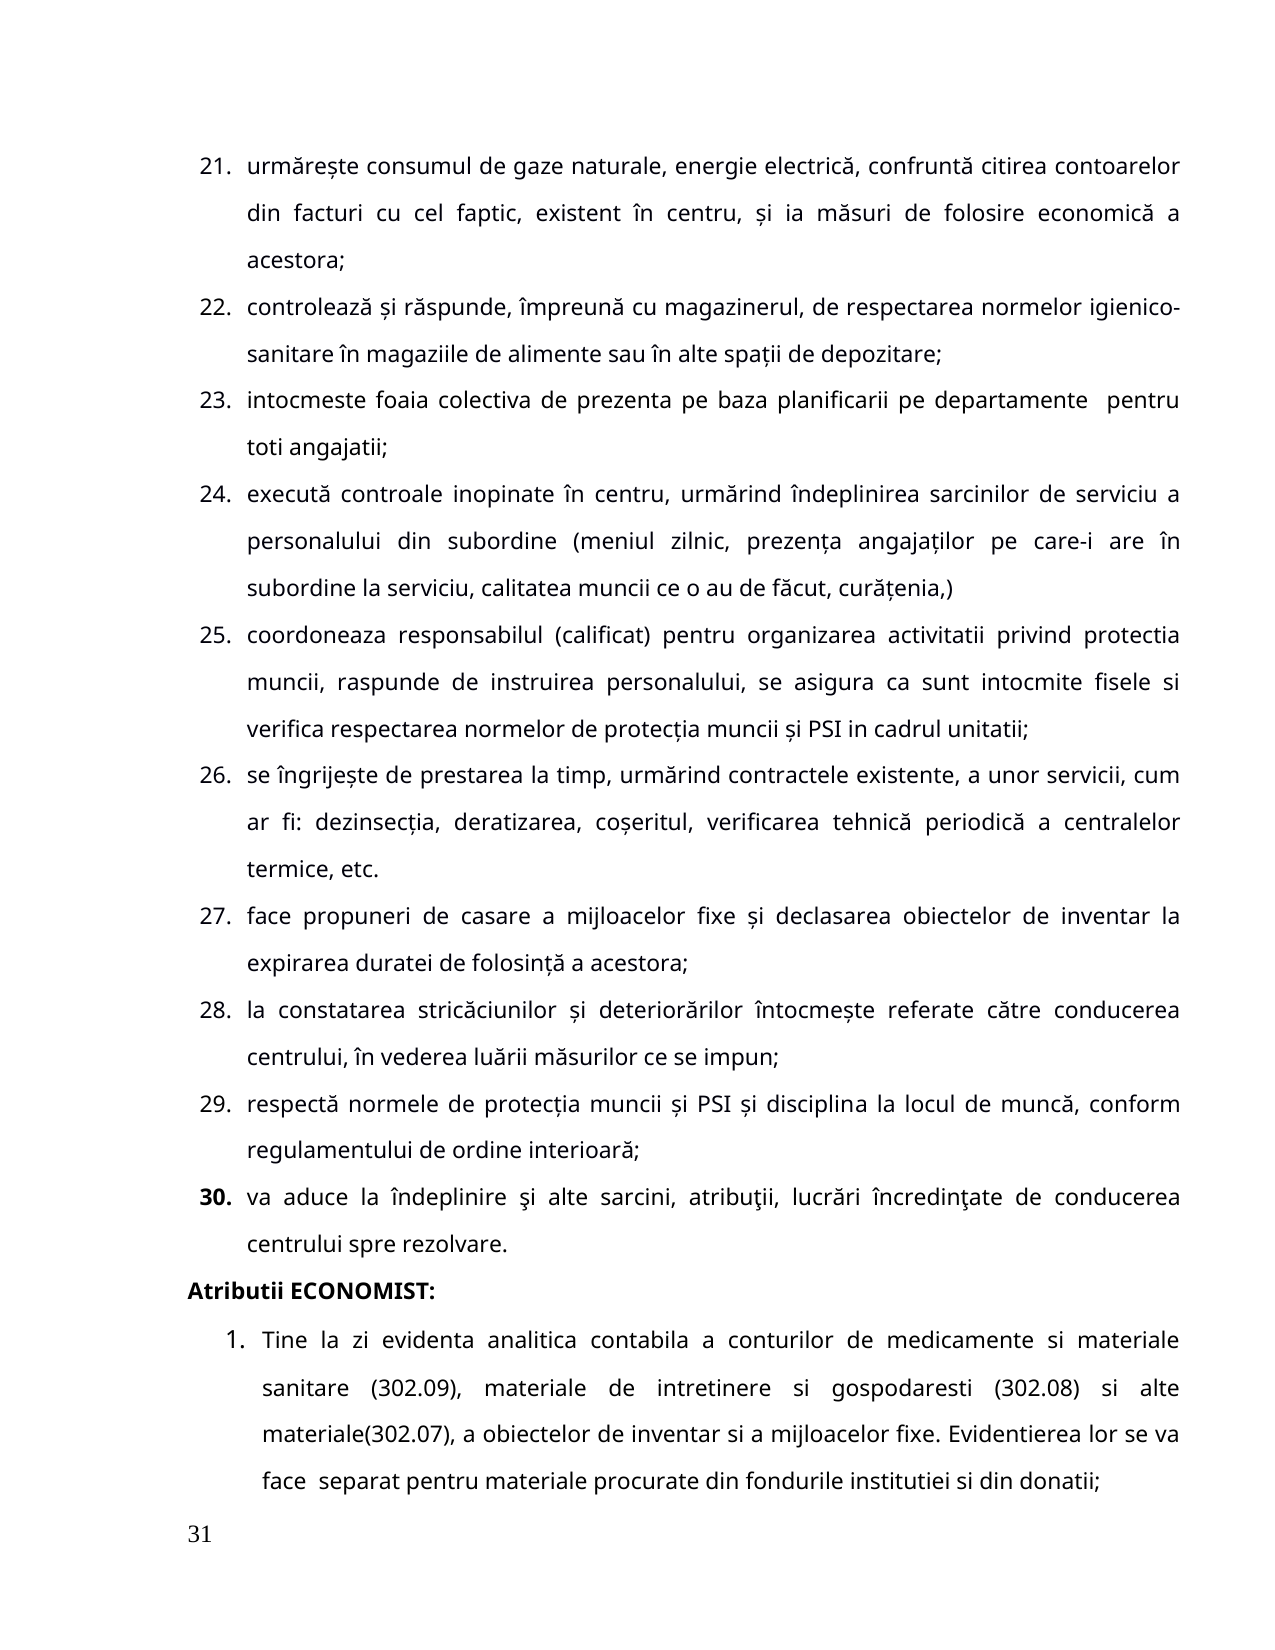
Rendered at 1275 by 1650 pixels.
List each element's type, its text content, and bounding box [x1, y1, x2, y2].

list execută controale inopinate în centru, urmărind îndeplinirea sarcinilor de serviciu a personalului din subordine (meniul zilnic, prezenţa angajaţilor pe care-i are în subordine la serviciu, calitatea muncii ce o au de făcut, curăţenia,) [199, 478, 1181, 603]
list la constatarea stricăciunilor şi deteriorărilor întocmeşte referate către conducerea centrului, în vederea luării măsurilor ce se impun; [199, 994, 1181, 1072]
list respectă normele de protecţia muncii şi PSI şi disciplina la locul de muncă, conform regulamentului de ordine interioară; [199, 1087, 1181, 1166]
list coordoneaza responsabilul (calificat) pentru organizarea activitatii privind protectia muncii, raspunde de instruirea personalului, se asigura ca sunt intocmite fisele si verifica respectarea normelor de protecţia muncii şi PSI in cadrul unitatii; [199, 619, 1181, 744]
text Atributii ECONOMIST: [187, 1275, 1181, 1306]
list controlează şi răspunde, împreună cu magazinerul, de respectarea normelor igienico-sanitare în magaziile de alimente sau în alte spaţii de depozitare; [199, 291, 1181, 369]
list va aduce la îndeplinire şi alte sarcini, atribuţii, lucrări încredinţate de conducerea centrului spre rezolvare. [199, 1181, 1181, 1259]
list Tine la zi evidenta analitica contabila a conturilor de medicamente si materiale sanitare (302.09), materiale de intretinere si gospodaresti (302.08) si alte materiale(302.07), a obiectelor de inventar si a mijloacelor fixe. Evidentierea lor se va face separat pentru materiale procurate din fondurile institutiei si din donatii; [225, 1322, 1181, 1497]
list urmăreşte consumul de gaze naturale, energie electrică, confruntă citirea contoarelor din facturi cu cel faptic, existent în centru, şi ia măsuri de folosire economică a acestora; [199, 150, 1181, 275]
list intocmeste foaia colectiva de prezenta pe baza planificarii pe departamente pentru toti angajatii; [199, 384, 1181, 462]
list face propuneri de casare a mijloacelor fixe şi declasarea obiectelor de inventar la expirarea duratei de folosinţă a acestora; [199, 900, 1181, 978]
list se îngrijeşte de prestarea la timp, urmărind contractele existente, a unor servicii, cum ar fi: dezinsecţia, deratizarea, coşeritul, verificarea tehnică periodică a centralelor termice, etc. [199, 759, 1181, 884]
